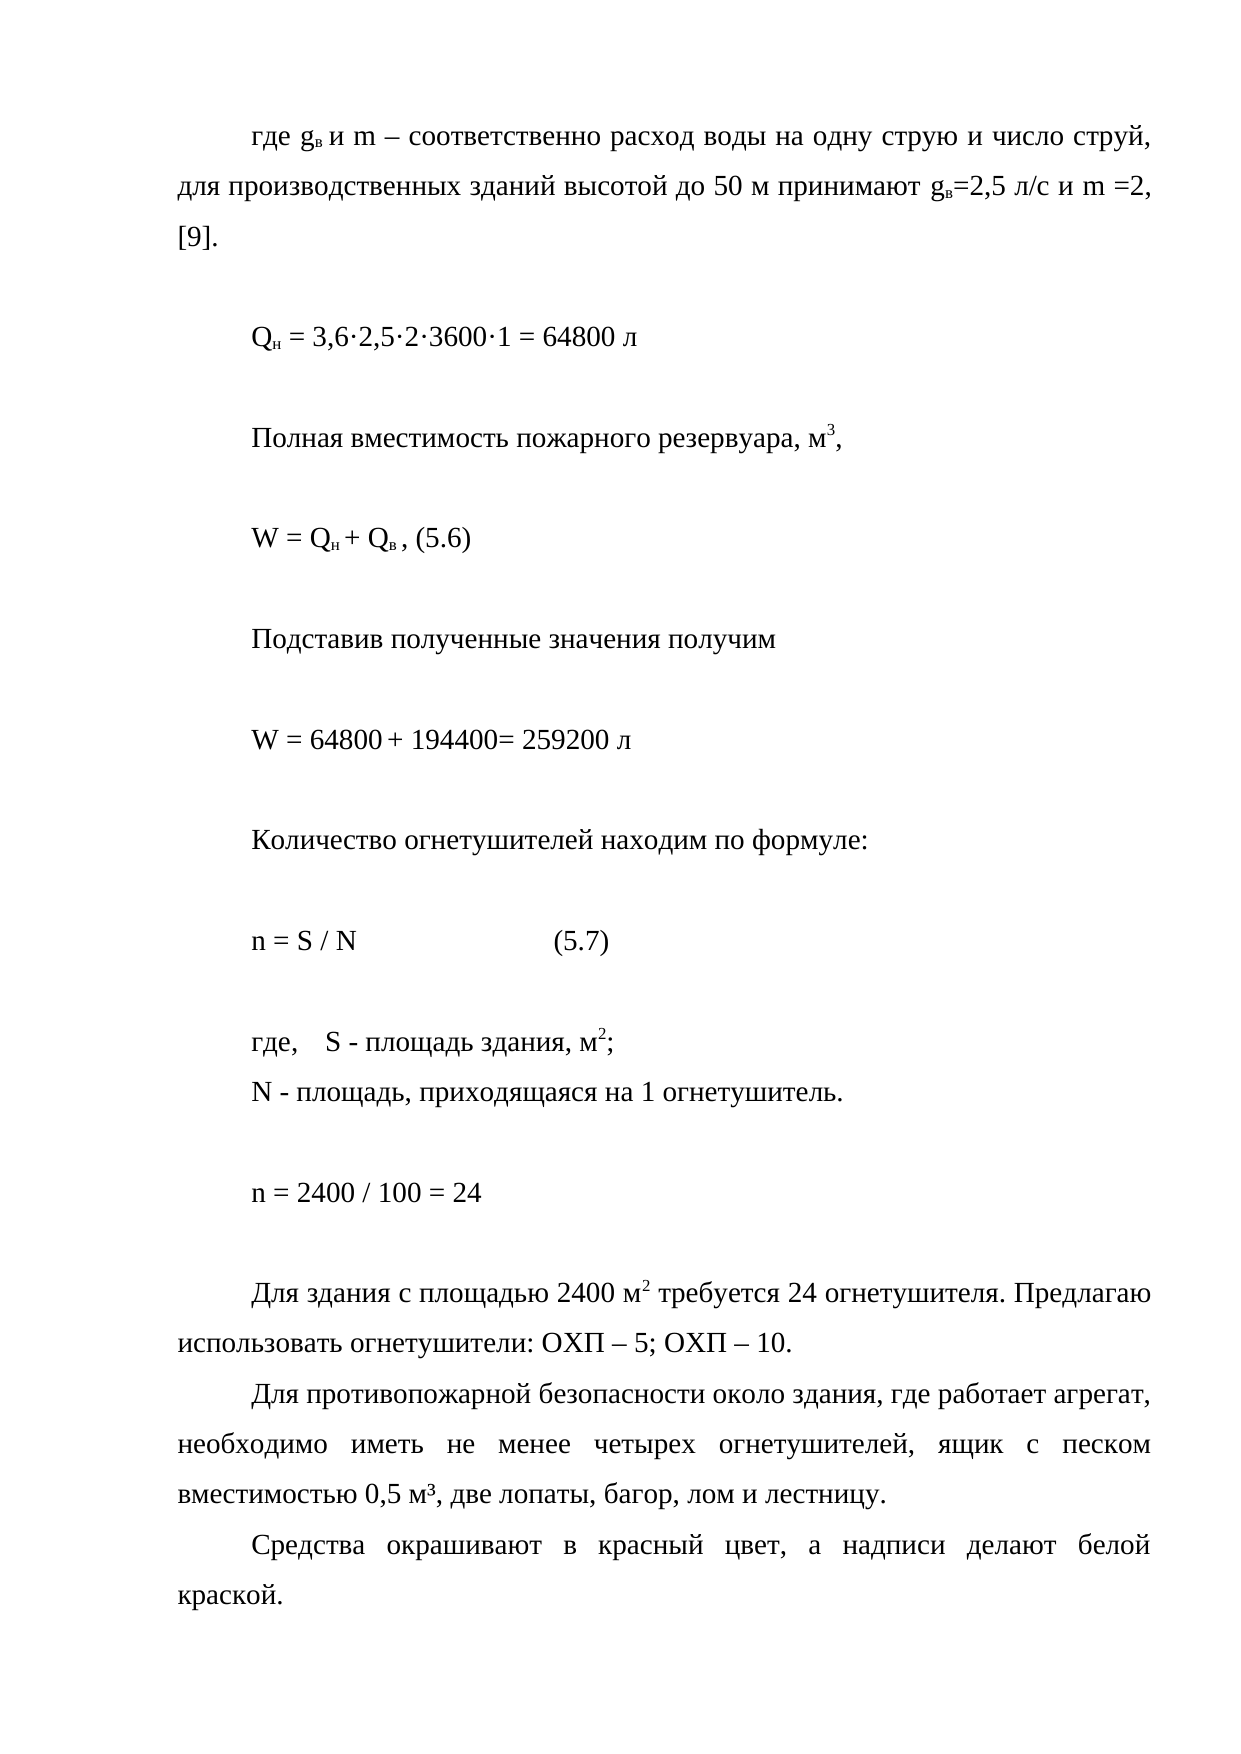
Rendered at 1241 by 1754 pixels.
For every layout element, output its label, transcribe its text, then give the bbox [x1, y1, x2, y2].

text N - площадь, приходящаяся на 1 огнетушитель. [177, 1074, 1152, 1108]
text где, S - площадь здания, м2; [177, 1024, 1152, 1057]
text W = 64800 + 194400= [177, 722, 1152, 755]
text Подставив полученные значения получим [177, 621, 1152, 655]
text Для здания с площадью требуется 24 огнетушителя. Предлагаю использовать огнетушители: ОХП – 5; ОХП – 10. [177, 1275, 1152, 1359]
text W = Qн + Qв , (5.6) [177, 521, 1152, 554]
text n = 2400 / 100 = 24 [177, 1175, 1152, 1208]
text Полная вместимость пожарного резервуара, м3, [177, 420, 1152, 453]
text где gв и m – соответственно расход воды на одну струю и число струй, для производственных зданий высотой до принимают gв=2,5 л/с и m =2, [9]. [177, 118, 1152, 252]
text n = S / N (5.7) [177, 923, 1152, 957]
text Для противопожарной безопасности около здания, где работает агрегат, необходимо иметь не менее четырех огнетушителей, ящик с песком вместимостью , две лопаты, багор, лом и лестницу. [177, 1376, 1152, 1510]
text Средства окрашивают в красный цвет, а надписи делают белой краской. [177, 1527, 1152, 1611]
text Qн = 3,6·2,5·2·3600·1 = [177, 319, 1152, 353]
text Количество огнетушителей находим по формуле: [177, 822, 1152, 856]
